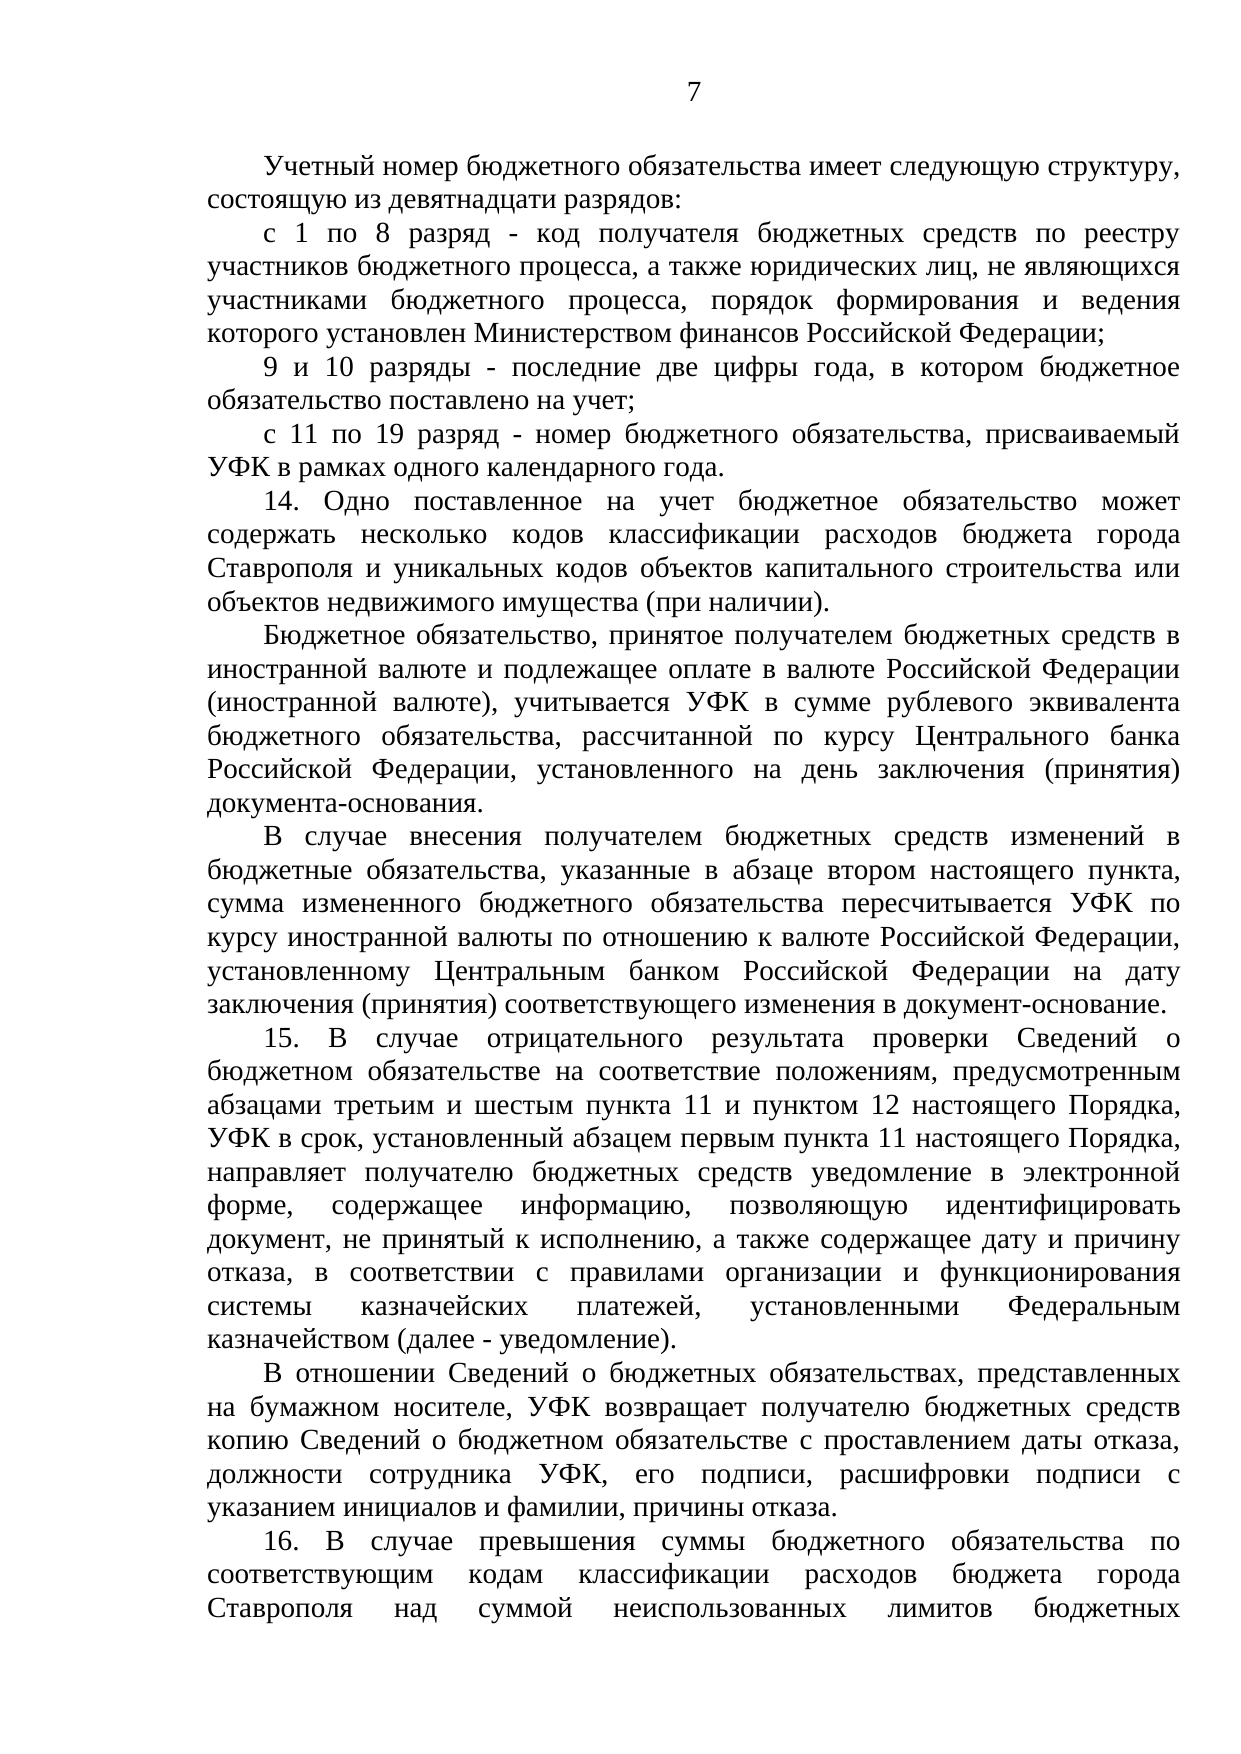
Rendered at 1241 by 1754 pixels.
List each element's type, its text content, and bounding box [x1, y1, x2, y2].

text Бюджетное обязательство, принятое получателем бюджетных средств в иностранной валюте и подлежащее оплате в валюте Российской Федерации (иностранной валюте), учитывается УФК в сумме рублевого эквивалента бюджетного обязательства, рассчитанной по курсу Центрального банка Российской Федерации, установленного на день заключения (принятия) документа-основания. [207, 617, 1181, 818]
text с 1 по 8 разряд - код получателя бюджетных средств по реестру участников бюджетного процесса, а также юридических лиц, не являющихся участниками бюджетного процесса, порядок формирования и ведения которого установлен Министерством финансов Российской Федерации; [207, 215, 1181, 349]
text В отношении Сведений о бюджетных обязательствах, представленных на бумажном носителе, УФК возвращает получателю бюджетных средств копию Сведений о бюджетном обязательстве с проставлением даты отказа, должности сотрудника УФК, его подписи, расшифровки подписи с указанием инициалов и фамилии, причины отказа. [207, 1355, 1181, 1523]
text с 11 по 19 разряд - номер бюджетного обязательства, присваиваемый УФК в рамках одного календарного года. [207, 416, 1181, 483]
text В случае внесения получателем бюджетных средств изменений в бюджетные обязательства, указанные в абзаце втором настоящего пункта, сумма измененного бюджетного обязательства пересчитывается УФК по курсу иностранной валюты по отношению к валюте Российской Федерации, установленному Центральным банком Российской Федерации на дату заключения (принятия) соответствующего изменения в документ-основание. [207, 818, 1181, 1020]
text 14. Одно поставленное на учет бюджетное обязательство может содержать несколько кодов классификации расходов бюджета города Ставрополя и уникальных кодов объектов капитального строительства или объектов недвижимого имущества (при наличии). [207, 483, 1181, 617]
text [207, 1523, 1181, 1623]
text 15. В случае отрицательного результата проверки Сведений о бюджетном обязательстве на соответствие положениям, предусмотренным абзацами третьим и шестым пункта 11 и пунктом 12 настоящего Порядка, УФК в срок, установленный абзацем первым пункта 11 настоящего Порядка, направляет получателю бюджетных средств уведомление в электронной форме, содержащее информацию, позволяющую идентифицировать документ, не принятый к исполнению, а также содержащее дату и причину отказа, в соответствии с правилами организации и функционирования системы казначейских платежей, установленными Федеральным казначейством (далее - уведомление). [207, 1020, 1181, 1355]
text Учетный номер бюджетного обязательства имеет следующую структуру, состоящую из девятнадцати разрядов: [207, 148, 1181, 215]
text 9 и 10 разряды - последние две цифры года, в котором бюджетное обязательство поставлено на учет; [207, 349, 1181, 416]
